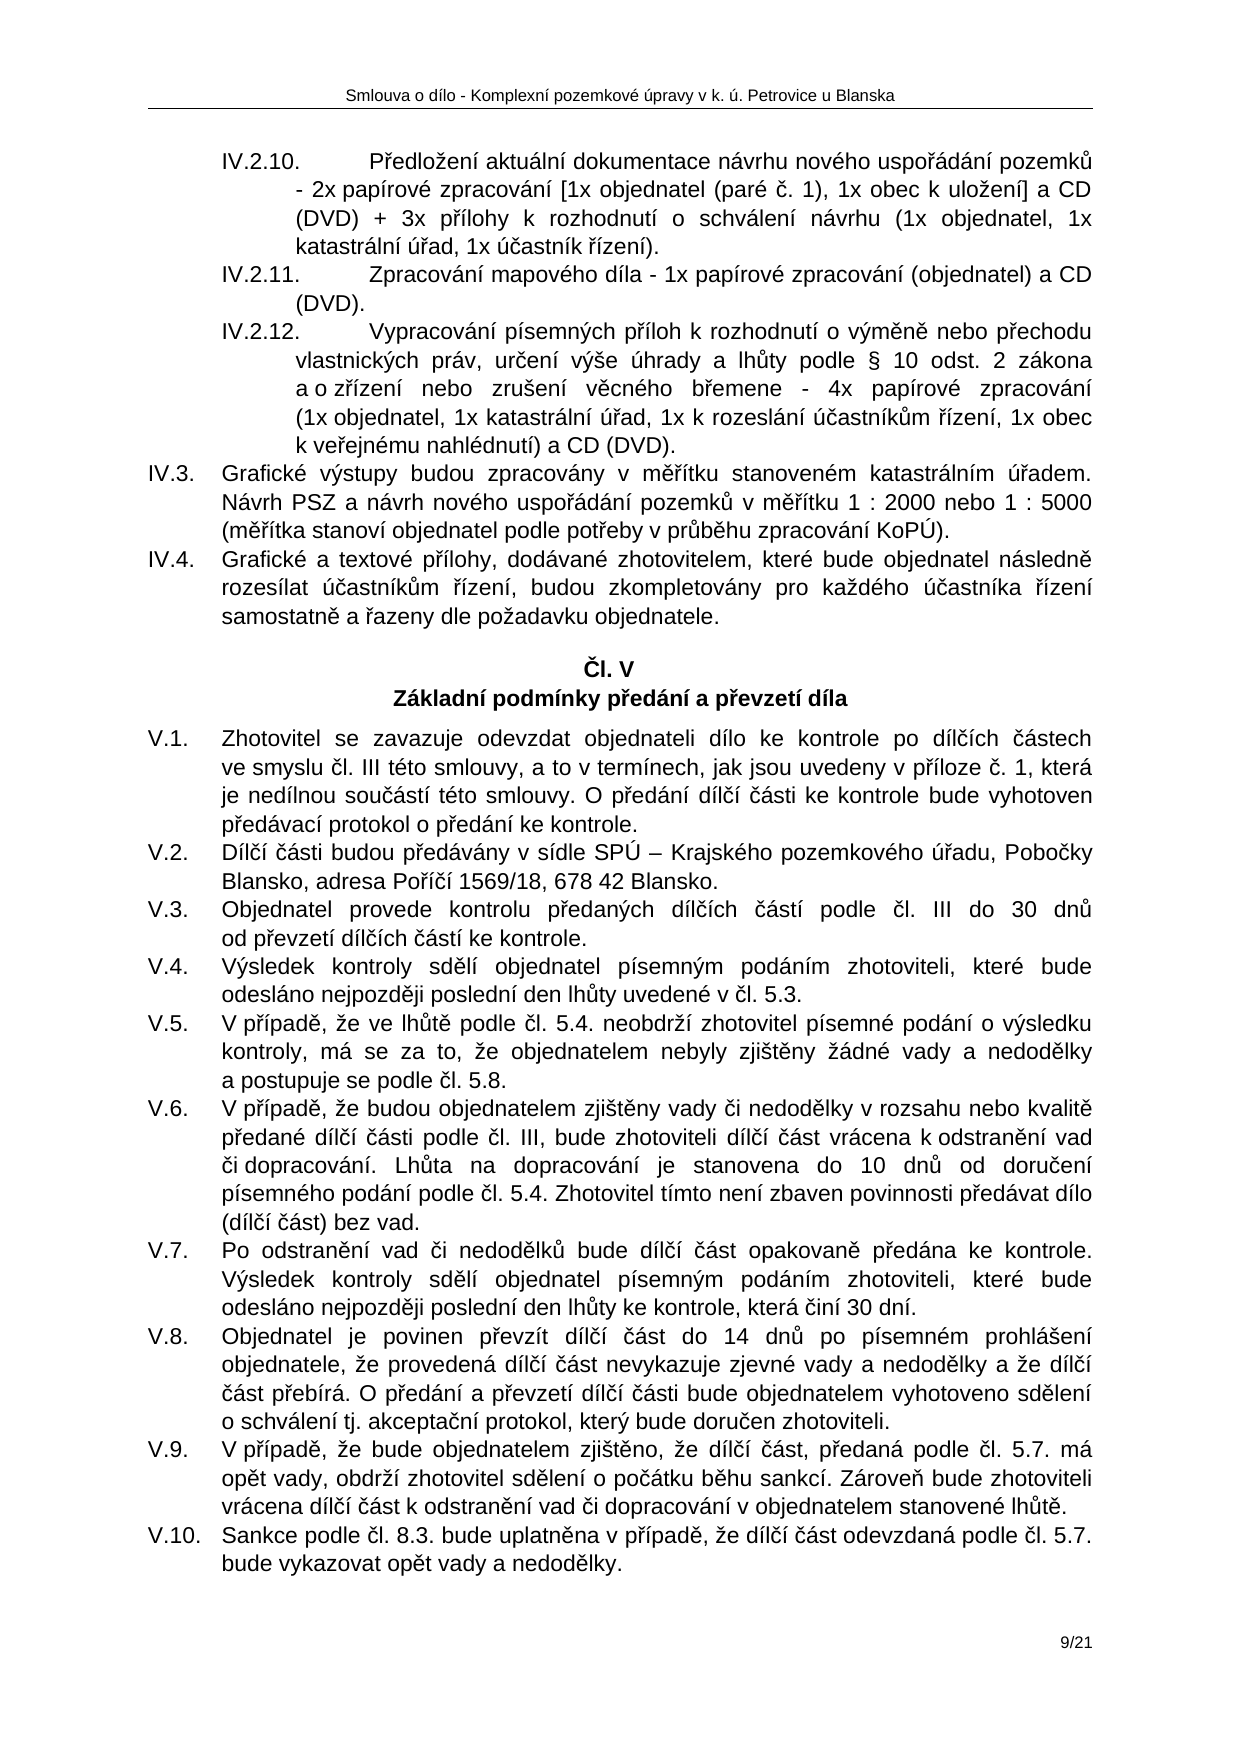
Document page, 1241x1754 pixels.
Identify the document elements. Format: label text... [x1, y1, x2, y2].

list V případě, že bude objednatelem zjištěno, že dílčí část, předaná podle čl. 5.7. má opět vady, obdrží zhotovitel sdělení o počátku běhu sankcí. Zároveň bude zhotoviteli vrácena dílčí část k odstranění vad či dopracování v objednatelem stanovené lhůtě. [148, 1436, 1093, 1519]
list Zhotovitel se zavazuje odevzdat objednateli dílo ke kontrole po dílčích částech ve smyslu čl. III této smlouvy, a to v termínech, jak jsou uvedeny v příloze č. 1, která je nedílnou součástí této smlouvy. O předání dílčí části ke kontrole bude vyhotoven předávací protokol o předání ke kontrole. [148, 725, 1093, 837]
list Grafické výstupy budou zpracovány v měřítku stanoveném katastrálním úřadem. Návrh PSZ a návrh nového uspořádání pozemků v měřítku 1 : 2000 nebo 1 : 5000 (měřítka stanoví objednatel podle potřeby v průběhu zpracování KoPÚ). [148, 460, 1093, 544]
list Grafické a textové přílohy, dodávané zhotovitelem, které bude objednatel následně rozesílat účastníkům řízení, budou zkompletovány pro každého účastníka řízení samostatně a řazeny dle požadavku objednatele. [148, 546, 1093, 629]
list Sankce podle čl. 8.3. bude uplatněna v případě, že dílčí část odevzdaná podle čl. 5.7. bude vykazovat opět vady a nedodělky. [148, 1522, 1093, 1576]
list Objednatel provede kontrolu předaných dílčích částí podle čl. III do 30 dnů od převzetí dílčích částí ke kontrole. [148, 896, 1093, 951]
list Objednatel je povinen převzít dílčí část do 14 dnů po písemném prohlášení objednatele, že provedená dílčí část nevykazuje zjevné vady a nedodělky a že dílčí část přebírá. O předání a převzetí dílčí části bude objednatelem vyhotoveno sdělení o schválení tj. akceptační protokol, který bude doručen zhotoviteli. [148, 1323, 1093, 1434]
text Vypracování písemných příloh k rozhodnutí o výměně nebo přechodu vlastnických práv, určení výše úhrady a lhůty podle § 10 odst. 2 zákona a o zřízení nebo zrušení věcného břemene - 4x papírové zpracování (1x objednatel, 1x katastrální úřad, 1x k rozeslání účastníkům řízení, 1x obec k veřejnému nahlédnutí) a CD (DVD). [221, 318, 1093, 458]
list Výsledek kontroly sdělí objednatel písemným podáním zhotoviteli, které bude odesláno nejpozději poslední den lhůty uvedené v čl. 5.3. [148, 953, 1093, 1008]
list Dílčí části budou předávány v sídle SPÚ – Krajského pozemkového úřadu, Pobočky Blansko, adresa Poříčí 1569/18, 678 42 Blansko. [148, 839, 1093, 894]
text Základní podmínky předání a převzetí díla [148, 656, 1093, 711]
list V případě, že budou objednatelem zjištěny vady či nedodělky v rozsahu nebo kvalitě předané dílčí části podle čl. III, bude zhotoviteli dílčí část vrácena k odstranění vad či dopracování. Lhůta na dopracování je stanovena do 10 dnů od doručení písemného podání podle čl. 5.4. Zhotovitel tímto není zbaven povinnosti předávat dílo (dílčí část) bez vad. [148, 1095, 1093, 1235]
list V případě, že ve lhůtě podle čl. 5.4. neobdrží zhotovitel písemné podání o výsledku kontroly, má se za to, že objednatelem nebyly zjištěny žádné vady a nedodělky a postupuje se podle čl. 5.8. [148, 1010, 1093, 1093]
list Po odstranění vad či nedodělků bude dílčí část opakovaně předána ke kontrole. Výsledek kontroly sdělí objednatel písemným podáním zhotoviteli, které bude odesláno nejpozději poslední den lhůty ke kontrole, která činí 30 dní. [148, 1237, 1093, 1321]
text Zpracování mapového díla - 1x papírové zpracování (objednatel) a CD (DVD). [221, 261, 1093, 316]
text Předložení aktuální dokumentace návrhu nového uspořádání pozemků - 2x papírové zpracování [1x objednatel (paré č. 1), 1x obec k uložení] a CD (DVD) + 3x přílohy k rozhodnutí o schválení návrhu (1x objednatel, 1x katastrální úřad, 1x účastník řízení). [221, 148, 1093, 259]
